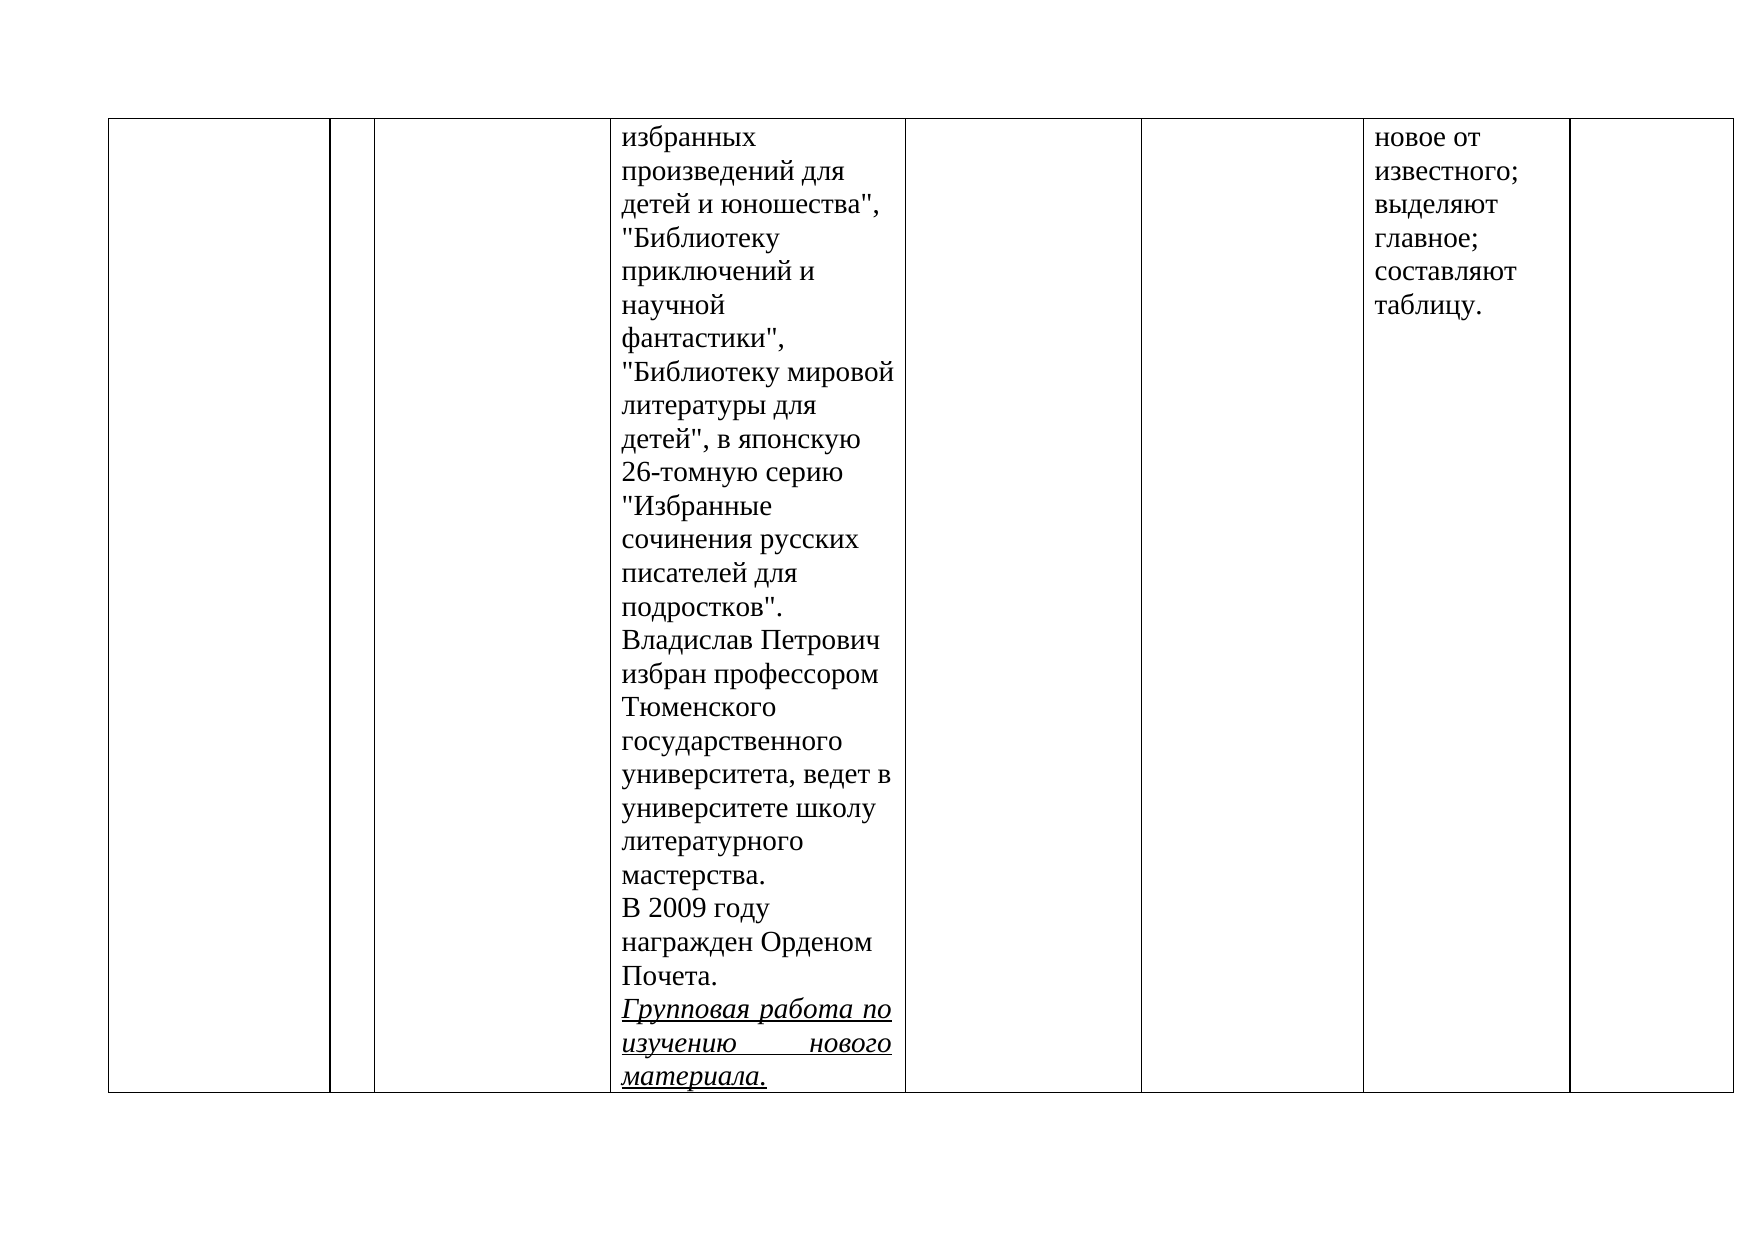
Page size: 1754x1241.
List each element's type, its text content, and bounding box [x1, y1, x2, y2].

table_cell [1364, 119, 1569, 1092]
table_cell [611, 119, 905, 1092]
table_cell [375, 119, 610, 1092]
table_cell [1571, 119, 1733, 1092]
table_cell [1142, 119, 1363, 1092]
table_cell 9 [331, 119, 374, 1092]
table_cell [906, 119, 1141, 1092]
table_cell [109, 119, 329, 1092]
